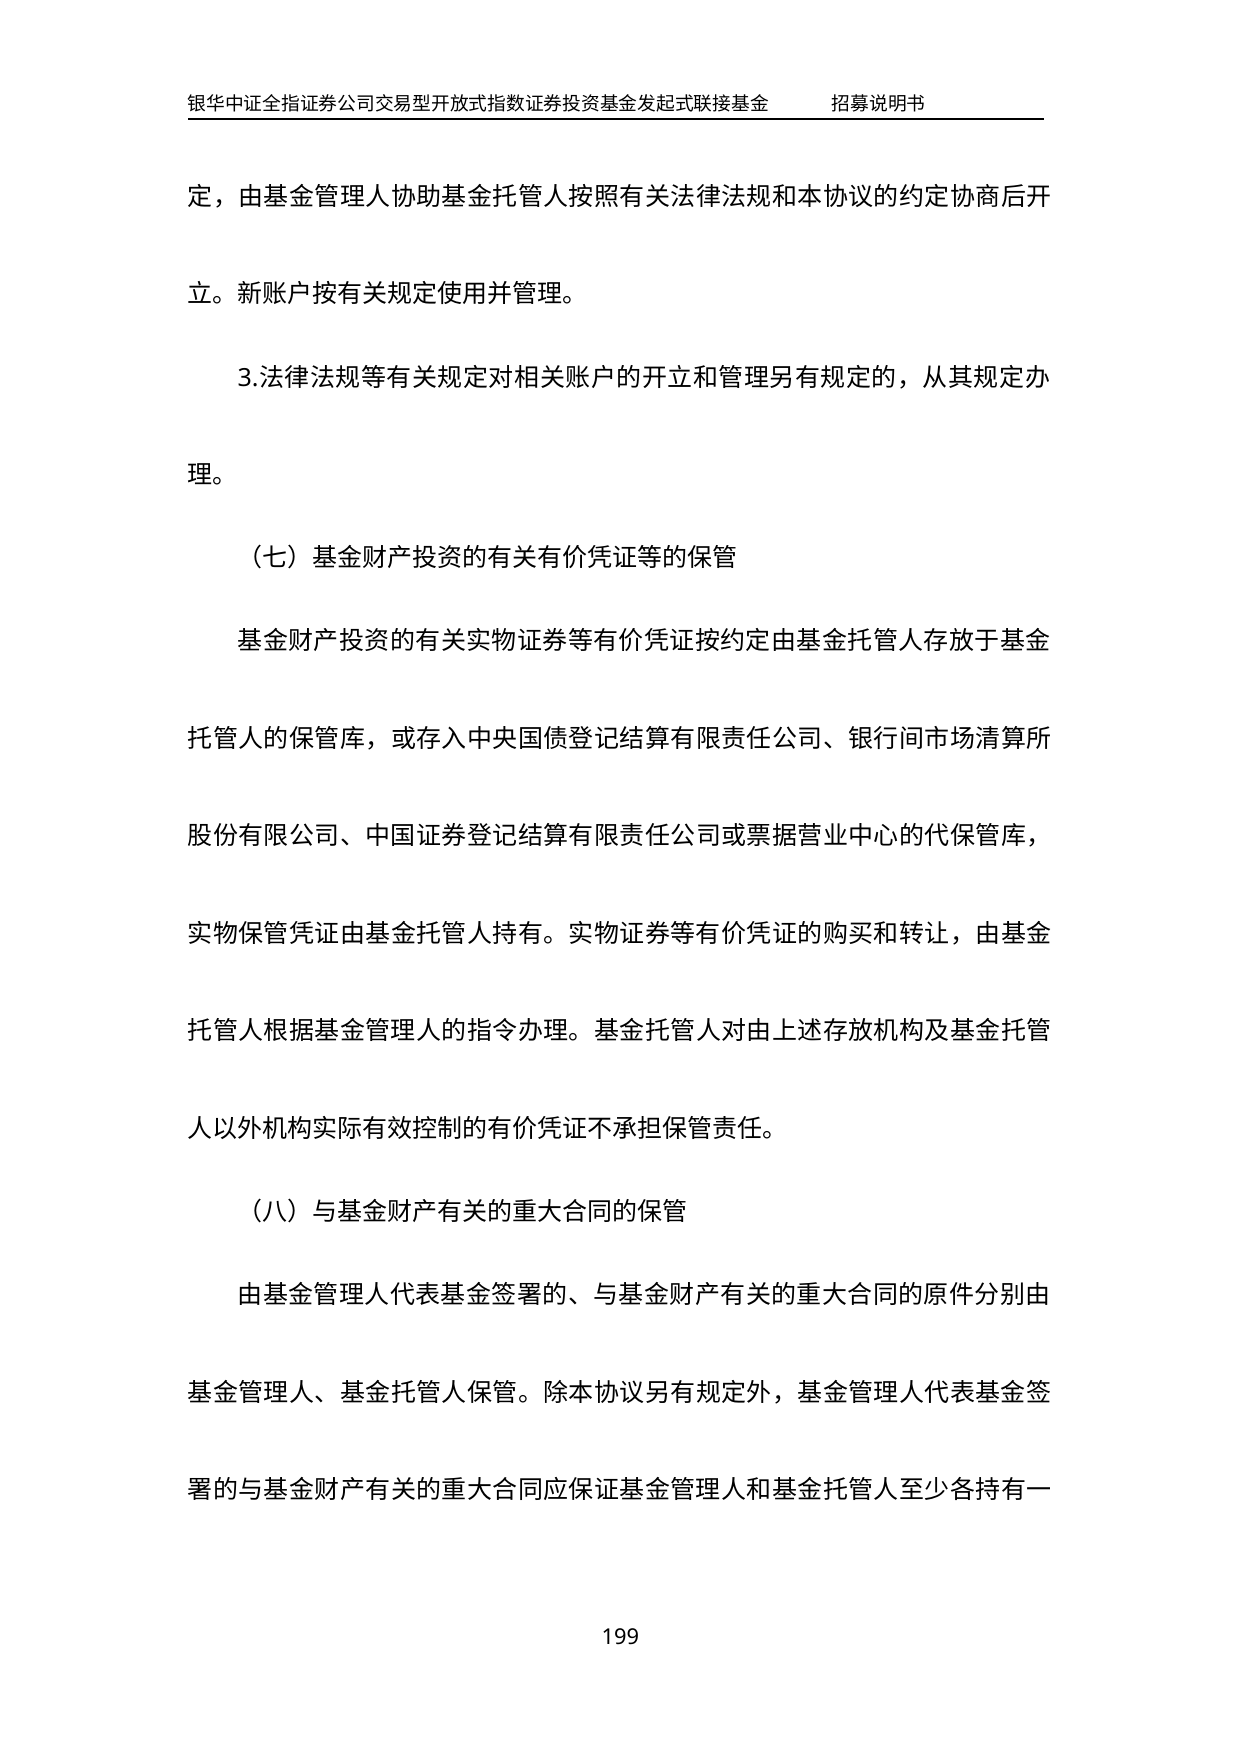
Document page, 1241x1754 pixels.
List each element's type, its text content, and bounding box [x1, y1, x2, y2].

text 基金财产投资的有关实物证券等有价凭证按约定由基金托管人存放于基金托管人的保管库，或存入中央国债登记结算有限责任公司、银行间市场清算所股份有限公司、中国证券登记结算有限责任公司或票据营业中心的代保管库，实物保管凭证由基金托管人持有。实物证券等有价凭证的购买和转让，由基金托管人根据基金管理人的指令办理。基金托管人对由上述存放机构及基金托管人以外机构实际有效控制的有价凭证不承担保管责任。 [187, 606, 1053, 1159]
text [187, 162, 1053, 324]
text （七）基金财产投资的有关有价凭证等的保管 [187, 523, 1053, 588]
text （八）与基金财产有关的重大合同的保管 [187, 1177, 1053, 1242]
text 3.法律法规等有关规定对相关账户的开立和管理另有规定的，从其规定办理。 [187, 343, 1053, 505]
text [187, 1260, 1053, 1520]
